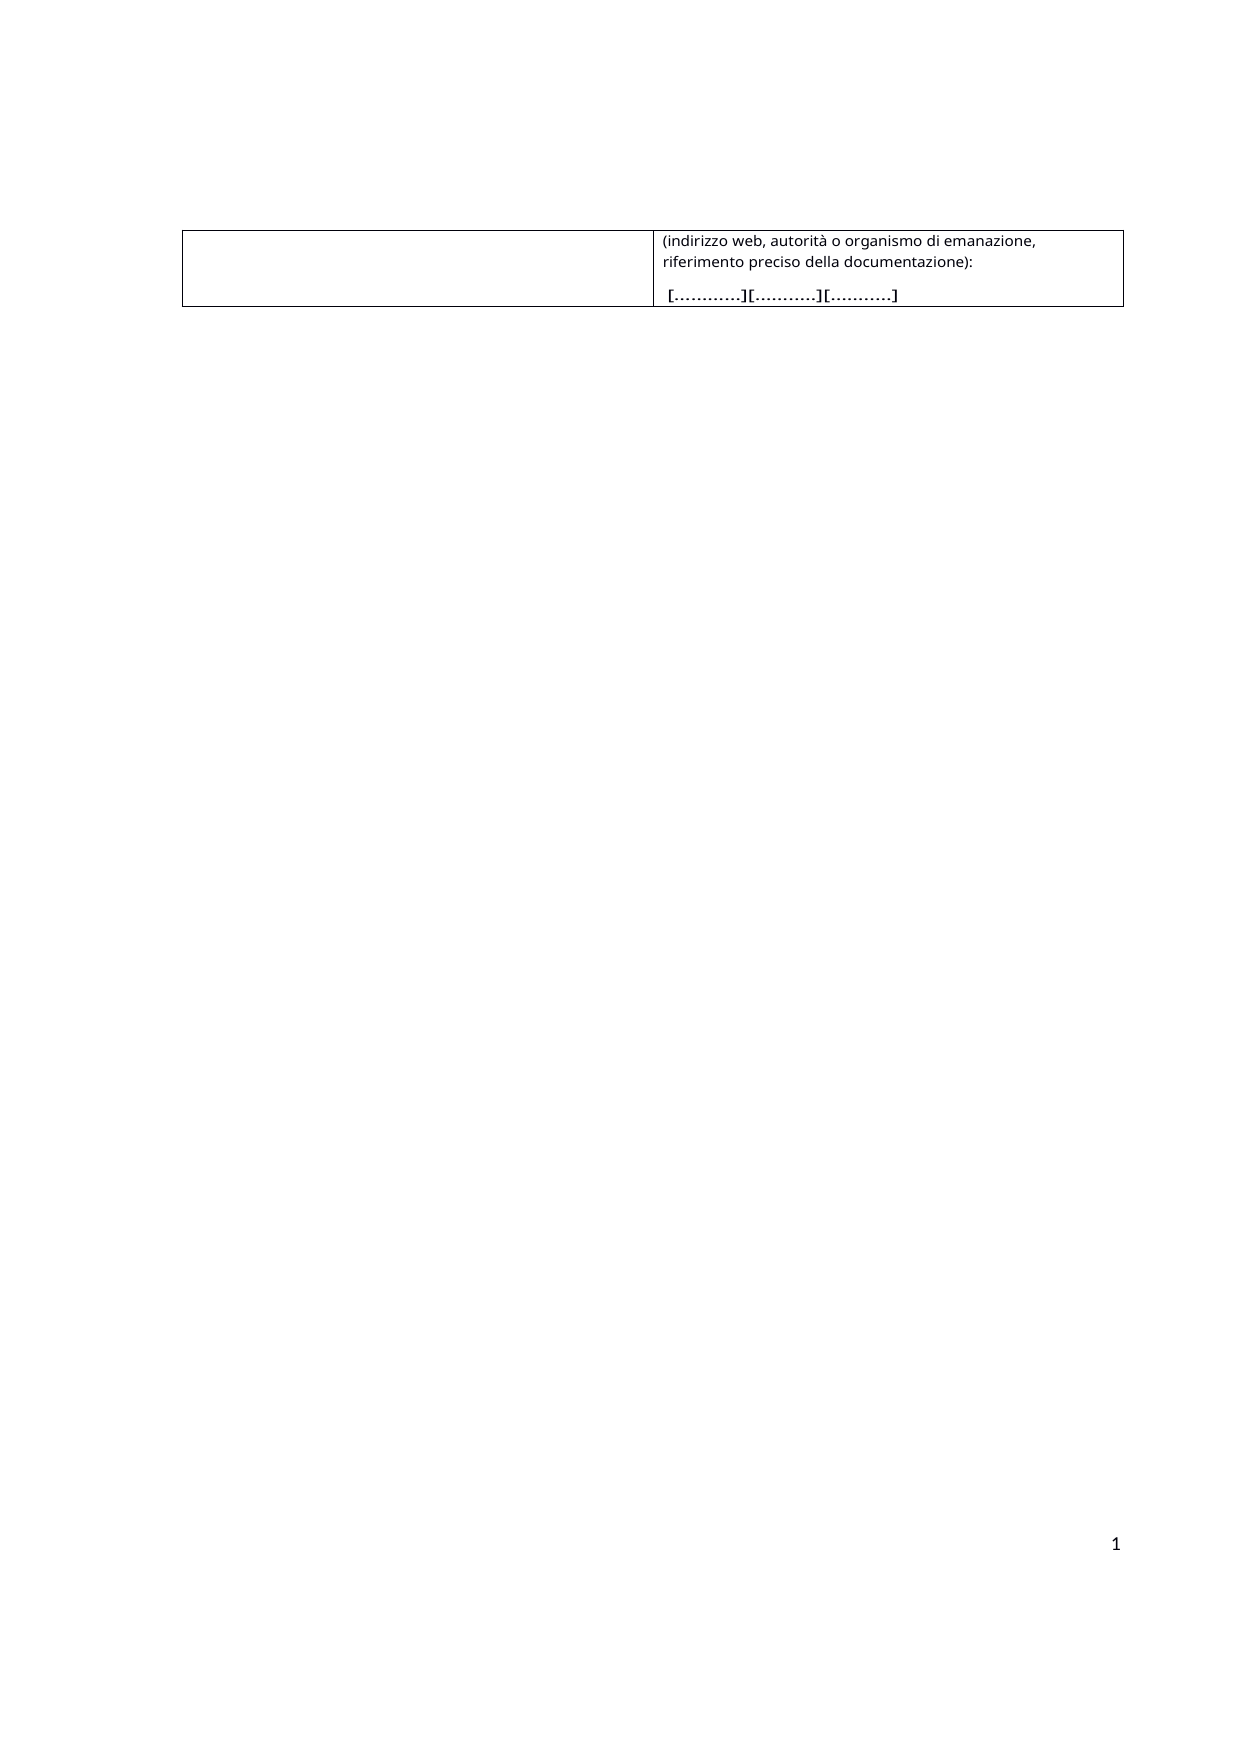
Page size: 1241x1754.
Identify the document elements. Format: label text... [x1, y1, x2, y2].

table_header [183, 231, 653, 306]
table_header (indirizzo web, autorità o organismo di emanazione, riferimento preciso della documentazione): […………][……..…][……..…] [654, 231, 1123, 306]
